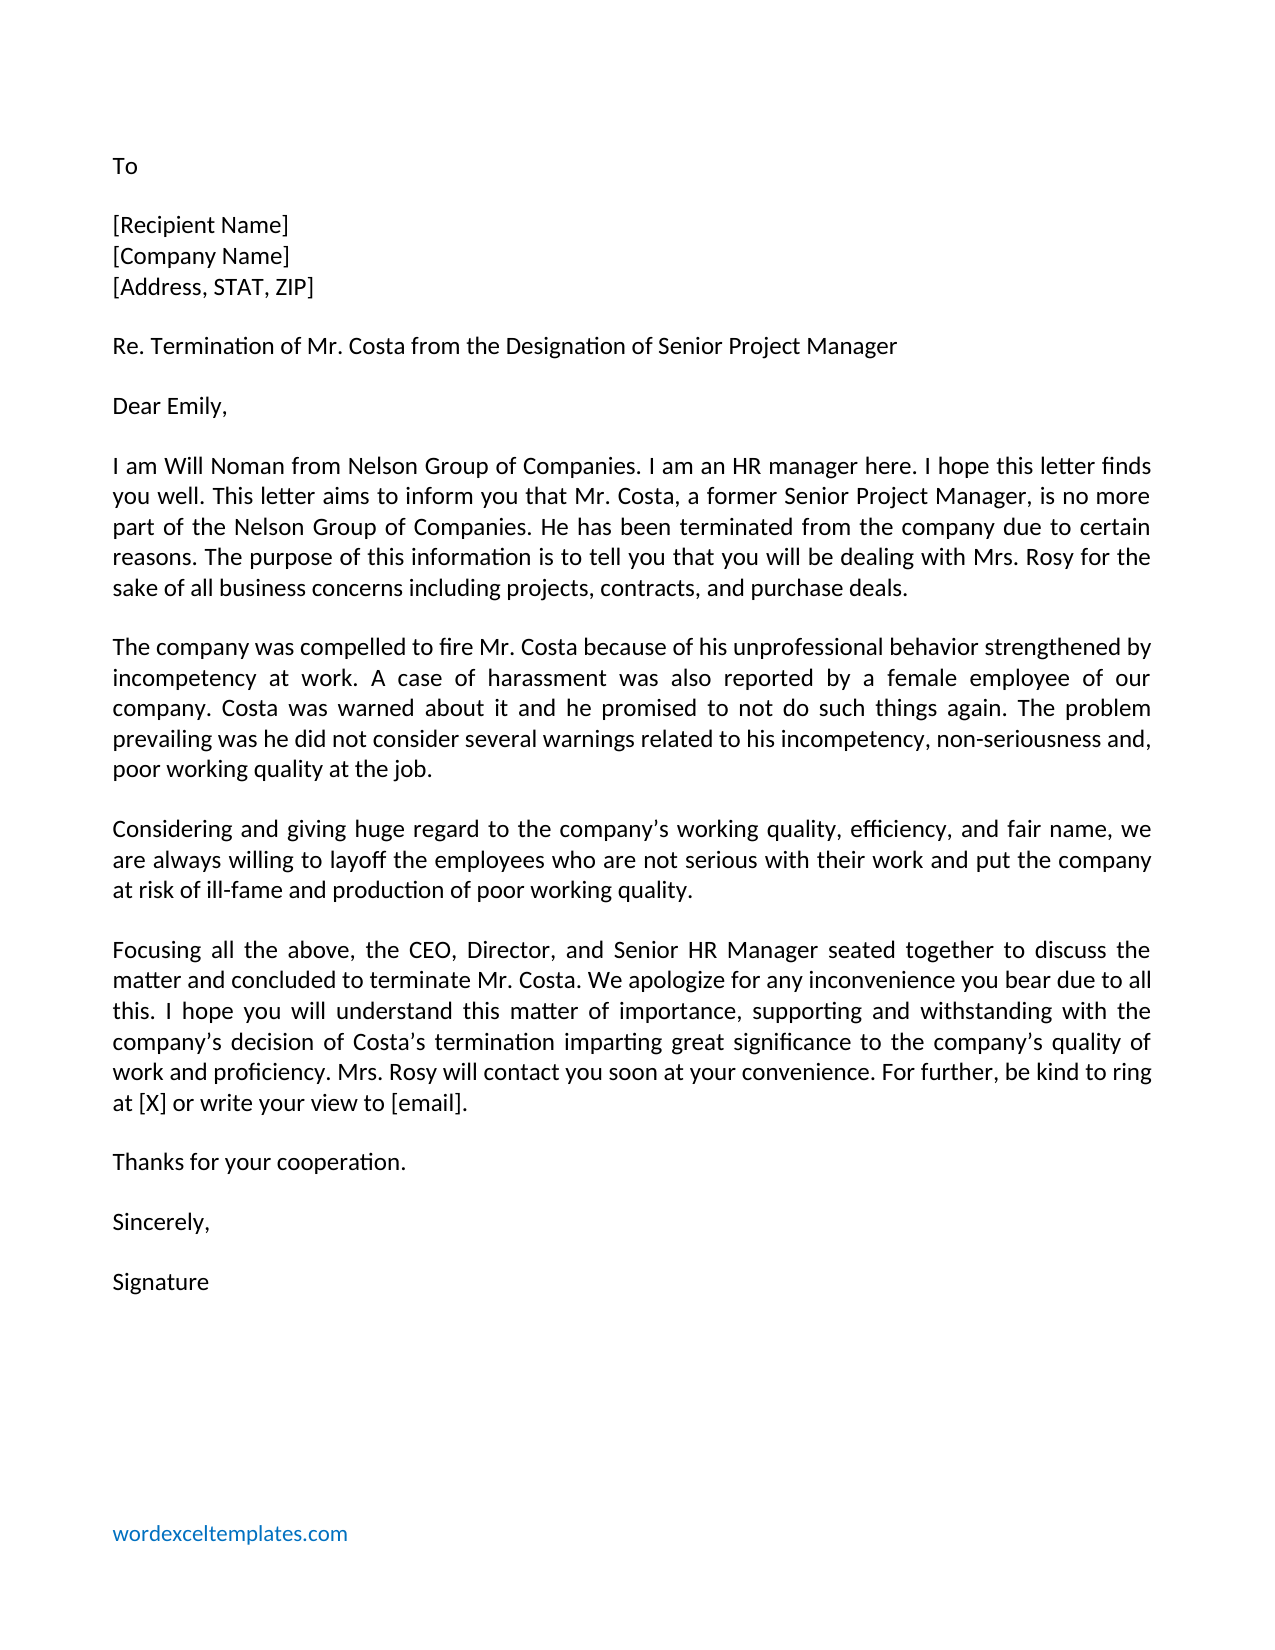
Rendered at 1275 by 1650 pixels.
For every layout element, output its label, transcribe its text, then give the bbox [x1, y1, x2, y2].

text Dear Emily, [112, 390, 1153, 421]
text Thanks for your cooperation. [112, 1146, 1153, 1177]
text The company was compelled to fire Mr. Costa because of his unprofessional behavior strengthened by incompetency at work. A case of harassment was also reported by a female employee of our company. Costa was warned about it and he promised to not do such things again. The problem prevailing was he did not consider several warnings related to his incompetency, non-seriousness and, poor working quality at the job. [112, 632, 1153, 784]
text Sincerely, [112, 1206, 1153, 1237]
text Focusing all the above, the CEO, Director, and Senior HR Manager seated together to discuss the matter and concluded to terminate Mr. Costa. We apologize for any inconvenience you bear due to all this. I hope you will understand this matter of importance, supporting and withstanding with the company’s decision of Costa’s termination imparting great significance to the company’s quality of work and proficiency. Mrs. Rosy will contact you soon at your convenience. For further, be kind to ring at [X] or write your view to [email]. [112, 934, 1153, 1117]
text To [112, 150, 1153, 181]
text Re. Termination of Mr. Costa from the Designation of Senior Project Manager [112, 330, 1153, 361]
text I am Will Noman from Nelson Group of Companies. I am an HR manager here. I hope this letter finds you well. This letter aims to inform you that Mr. Costa, a former Senior Project Manager, is no more part of the Nelson Group of Companies. He has been terminated from the company due to certain reasons. The purpose of this information is to tell you that you will be dealing with Mrs. Rosy for the sake of all business concerns including projects, contracts, and purchase deals. [112, 450, 1153, 602]
text Signature [112, 1266, 1153, 1296]
text Considering and giving huge regard to the company’s working quality, efficiency, and fair name, we are always willing to layoff the employees who are not serious with their work and put the company at risk of ill-fame and production of poor working quality. [112, 813, 1153, 905]
text [Recipient Name] [Company Name] [Address, STAT, ZIP] [112, 210, 1153, 301]
